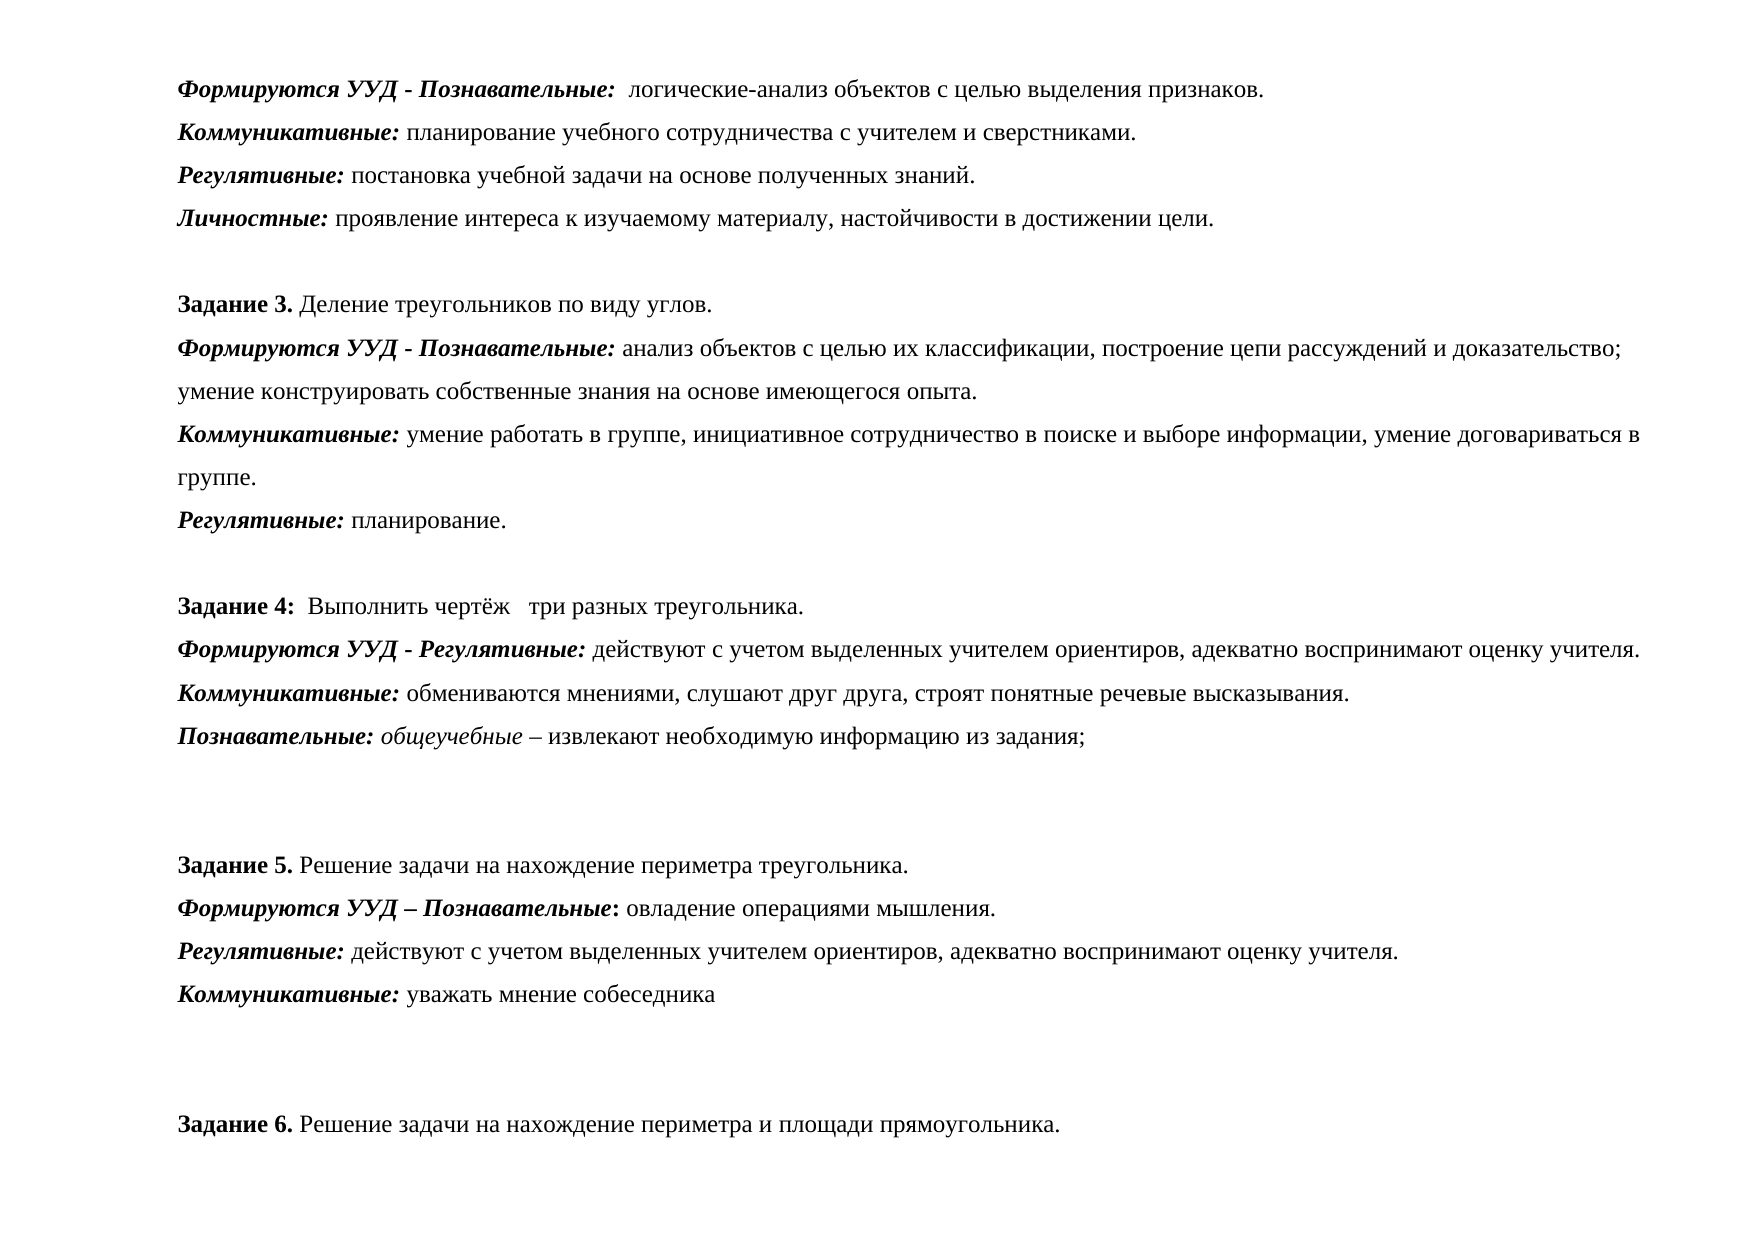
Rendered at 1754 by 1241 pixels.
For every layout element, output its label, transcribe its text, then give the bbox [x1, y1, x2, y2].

text Формируются УУД - Регулятивные: действуют с учетом выделенных учителем ориентиров, адекватно воспринимают оценку учителя. [177, 634, 1695, 663]
text Формируются УУД - Познавательные: анализ объектов с целью их классификации, построение цепи рассуждений и доказательство; умение конструировать собственные знания на основе имеющегося опыта. [177, 333, 1695, 404]
text Задание 6. Решение задачи на нахождение периметра и площади прямоугольника. [177, 1109, 1695, 1138]
text Регулятивные: действуют с учетом выделенных учителем ориентиров, адекватно воспринимают оценку учителя. [177, 936, 1695, 965]
text Задание 5. Решение задачи на нахождение периметра треугольника. [177, 850, 1695, 879]
text Коммуникативные: умение работать в группе, инициативное сотрудничество в поиске и выборе информации, умение договариваться в группе. [177, 419, 1695, 491]
text Личностные: проявление интереса к изучаемому материалу, настойчивости в достижении цели. [177, 203, 1695, 232]
text Задание 3. Деление треугольников по виду углов. [177, 289, 1695, 318]
text Коммуникативные: обмениваются мнениями, слушают друг друга, строят понятные речевые высказывания. [177, 678, 1695, 706]
text Задание 4: Выполнить чертёж три разных треугольника. [177, 591, 1695, 620]
text Коммуникативные: планирование учебного сотрудничества с учителем и сверстниками. [177, 117, 1695, 146]
text Регулятивные: планирование. [177, 505, 1695, 534]
text Коммуникативные: уважать мнение собеседника [177, 979, 1695, 1008]
text Формируются УУД – Познавательные: овладение операциями мышления. [177, 893, 1695, 922]
text Формируются УУД - Познавательные: логические-анализ объектов с целью выделения признаков. [177, 74, 1695, 103]
text Регулятивные: постановка учебной задачи на основе полученных знаний. [177, 160, 1695, 189]
text Познавательные: общеучебные – извлекают необходимую информацию из задания; [177, 721, 1695, 749]
